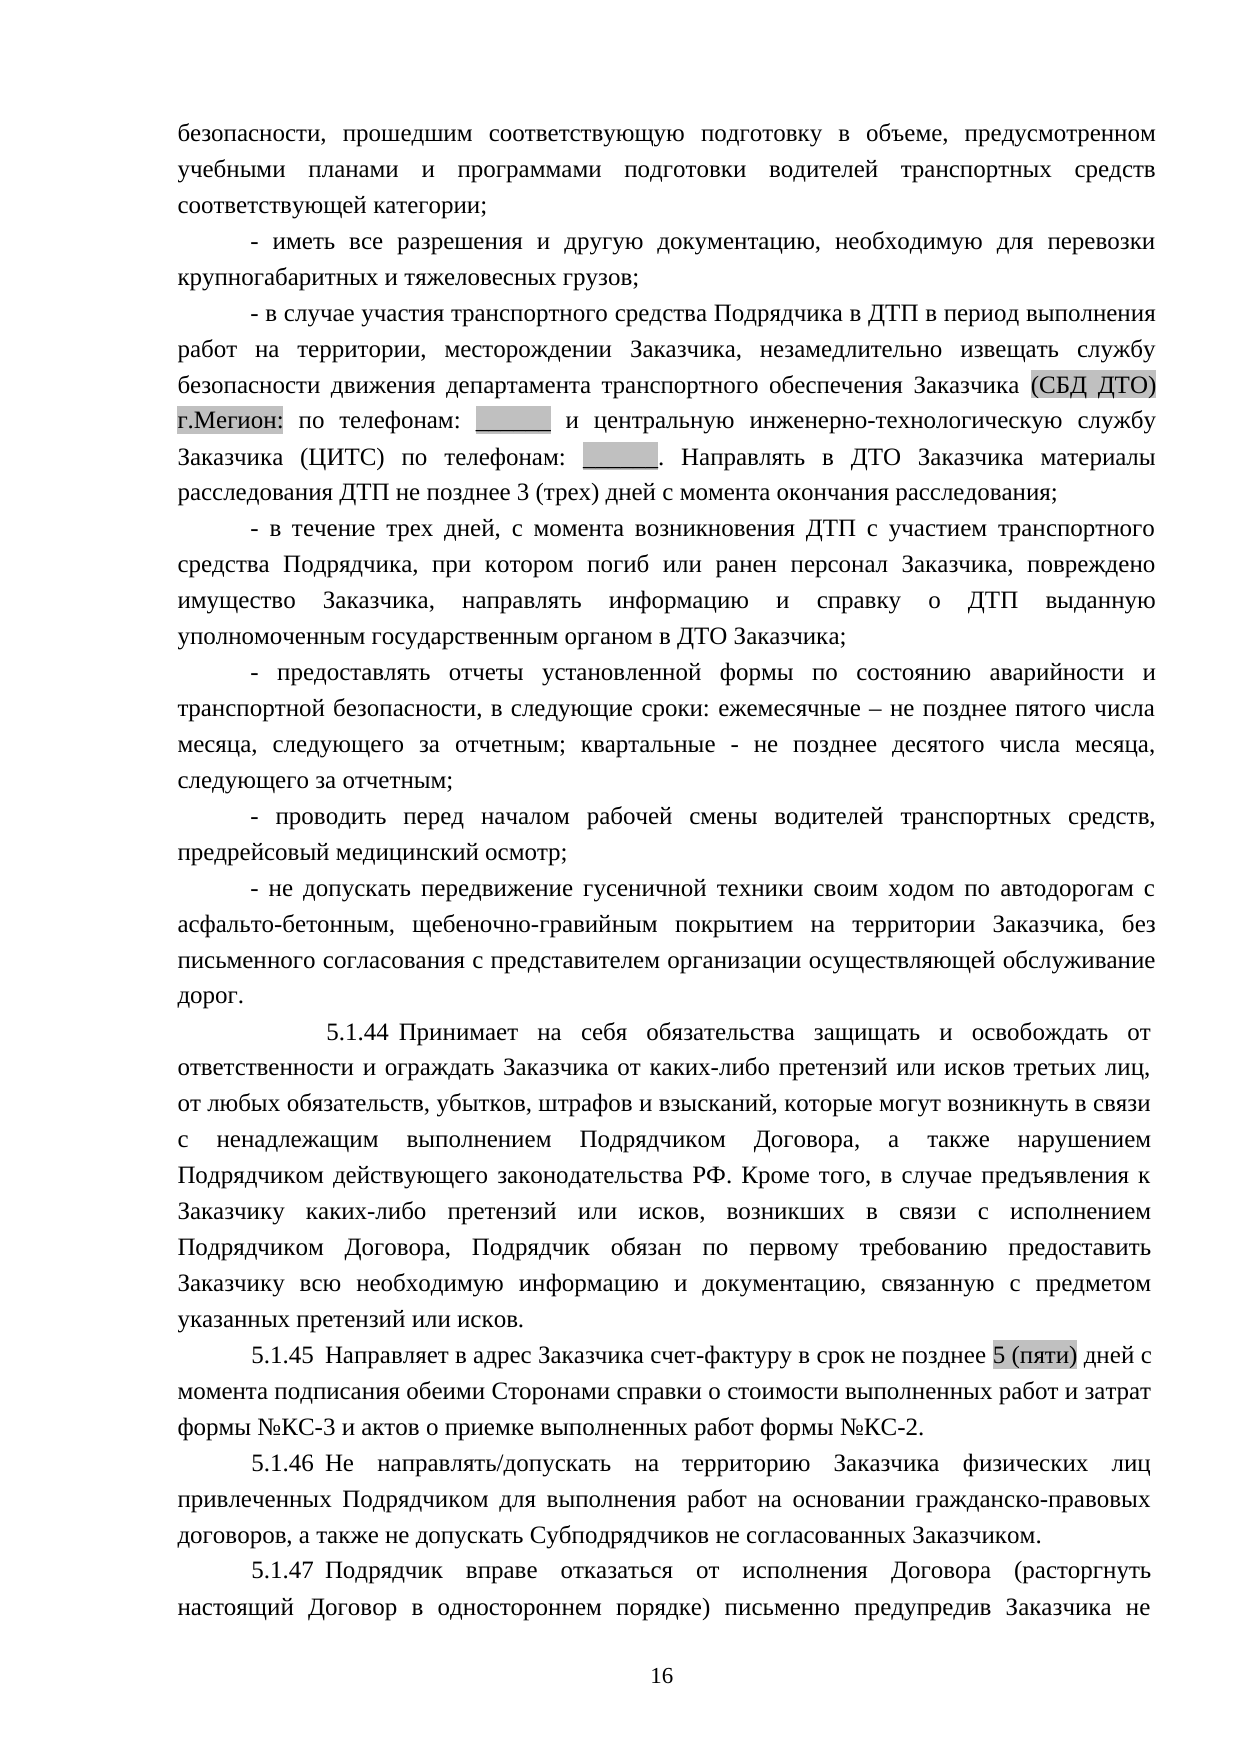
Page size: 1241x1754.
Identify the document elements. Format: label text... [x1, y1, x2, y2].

list Принимает на себя обязательства защищать и освобождать от ответственности и ограждать Заказчика от каких-либо претензий или исков третьих лиц, от любых обязательств, убытков, штрафов и взысканий, которые могут возникнуть в связи с ненадлежащим выполнением Подрядчиком Договора, а также нарушением Подрядчиком действующего законодательства РФ. Кроме того, в случае предъявления к Заказчику каких-либо претензий или исков, возникших в связи с исполнением Подрядчиком Договора, Подрядчик обязан по первому требованию предоставить Заказчику всю необходимую информацию и документацию, связанную с предметом указанных претензий или исков. [177, 1017, 1152, 1333]
text - в случае участия транспортного средства Подрядчика в ДТП в период выполнения работ на территории, месторождении Заказчика, незамедлительно извещать службу безопасности движения департамента транспортного обеспечения Заказчика (СБД ДТО) г.Мегион: по телефонам: ______ и центральную инженерно-технологическую службу Заказчика (ЦИТС) по телефонам: ______. Направлять в ДТО Заказчика материалы расследования ДТП не позднее 3 (трех) дней с момента окончания расследования; [177, 298, 1156, 506]
text - иметь все разрешения и другую документацию, необходимую для перевозки крупногабаритных и тяжеловесных грузов; [177, 226, 1156, 291]
text - в течение трех дней, с момента возникновения ДТП с участием транспортного средства Подрядчика, при котором погиб или ранен персонал Заказчика, повреждено имущество Заказчика, направлять информацию и справку о ДТП выданную уполномоченным государственным органом в ДТО Заказчика; [177, 513, 1156, 650]
text - не допускать передвижение гусеничной техники своим ходом по автодорогам с асфальто-бетонным, щебеночно-гравийным покрытием на территории Заказчика, без письменного согласования с представителем организации осуществляющей обслуживание дорог. [177, 873, 1156, 1009]
text - предоставлять отчеты установленной формы по состоянию аварийности и транспортной безопасности, в следующие сроки: ежемесячные – не позднее пятого числа месяца, следующего за отчетным; квартальные - не позднее десятого числа месяца, следующего за отчетным; [177, 657, 1156, 794]
list Направляет в адрес Заказчика счет-фактуру в срок не позднее 5 (пяти) дней с момента подписания обеими Сторонами справки о стоимости выполненных работ и затрат формы №КС-3 и актов о приемке выполненных работ формы №КС-2. [177, 1340, 1152, 1441]
text - проводить перед началом рабочей смены водителей транспортных средств, предрейсовый медицинский осмотр; [177, 801, 1156, 866]
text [177, 118, 1156, 219]
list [177, 1556, 1152, 1620]
list Не направлять/допускать на территорию Заказчика физических лиц привлеченных Подрядчиком для выполнения работ на основании гражданско-правовых договоров, а также не допускать Субподрядчиков не согласованных Заказчиком. [177, 1448, 1152, 1548]
